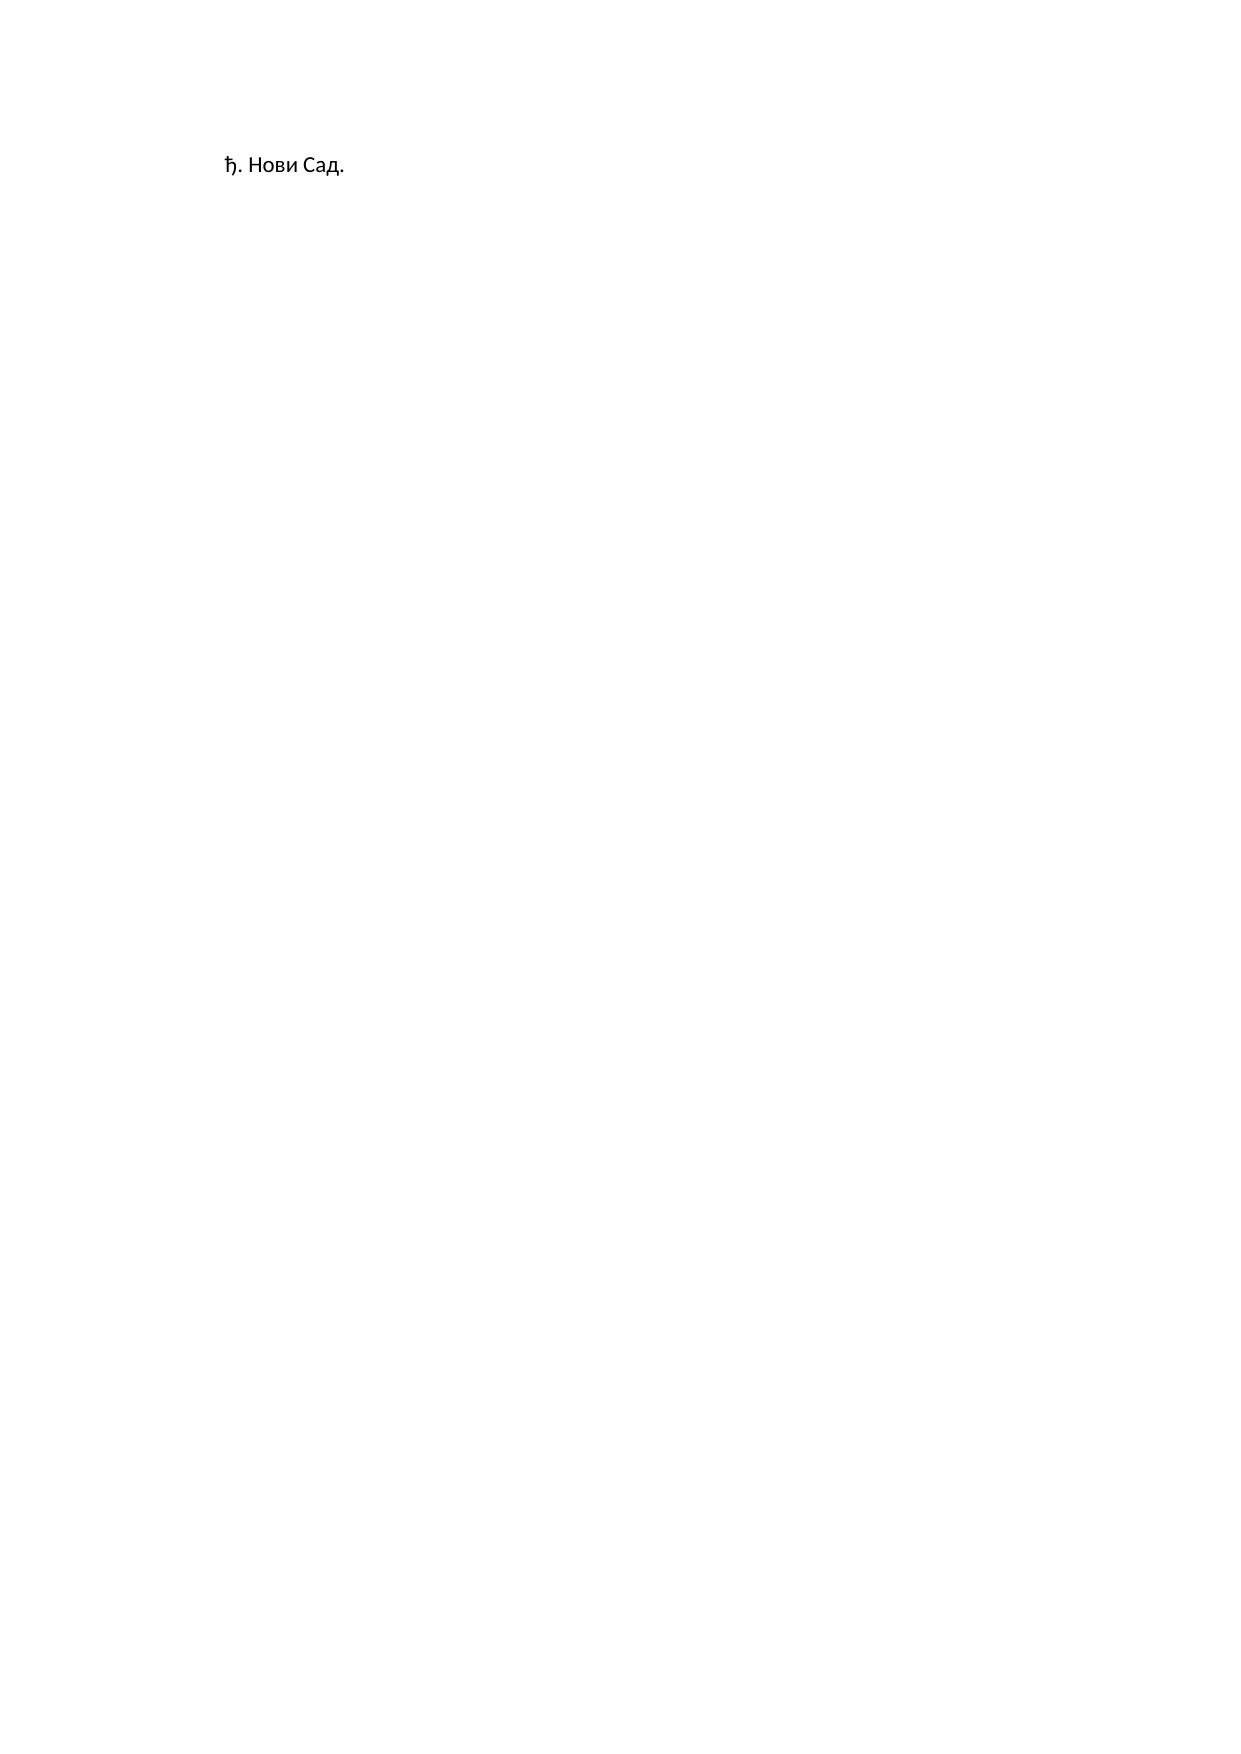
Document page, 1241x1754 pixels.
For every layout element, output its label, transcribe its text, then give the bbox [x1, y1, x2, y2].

text ђ. Нови Сад. [225, 150, 1090, 178]
